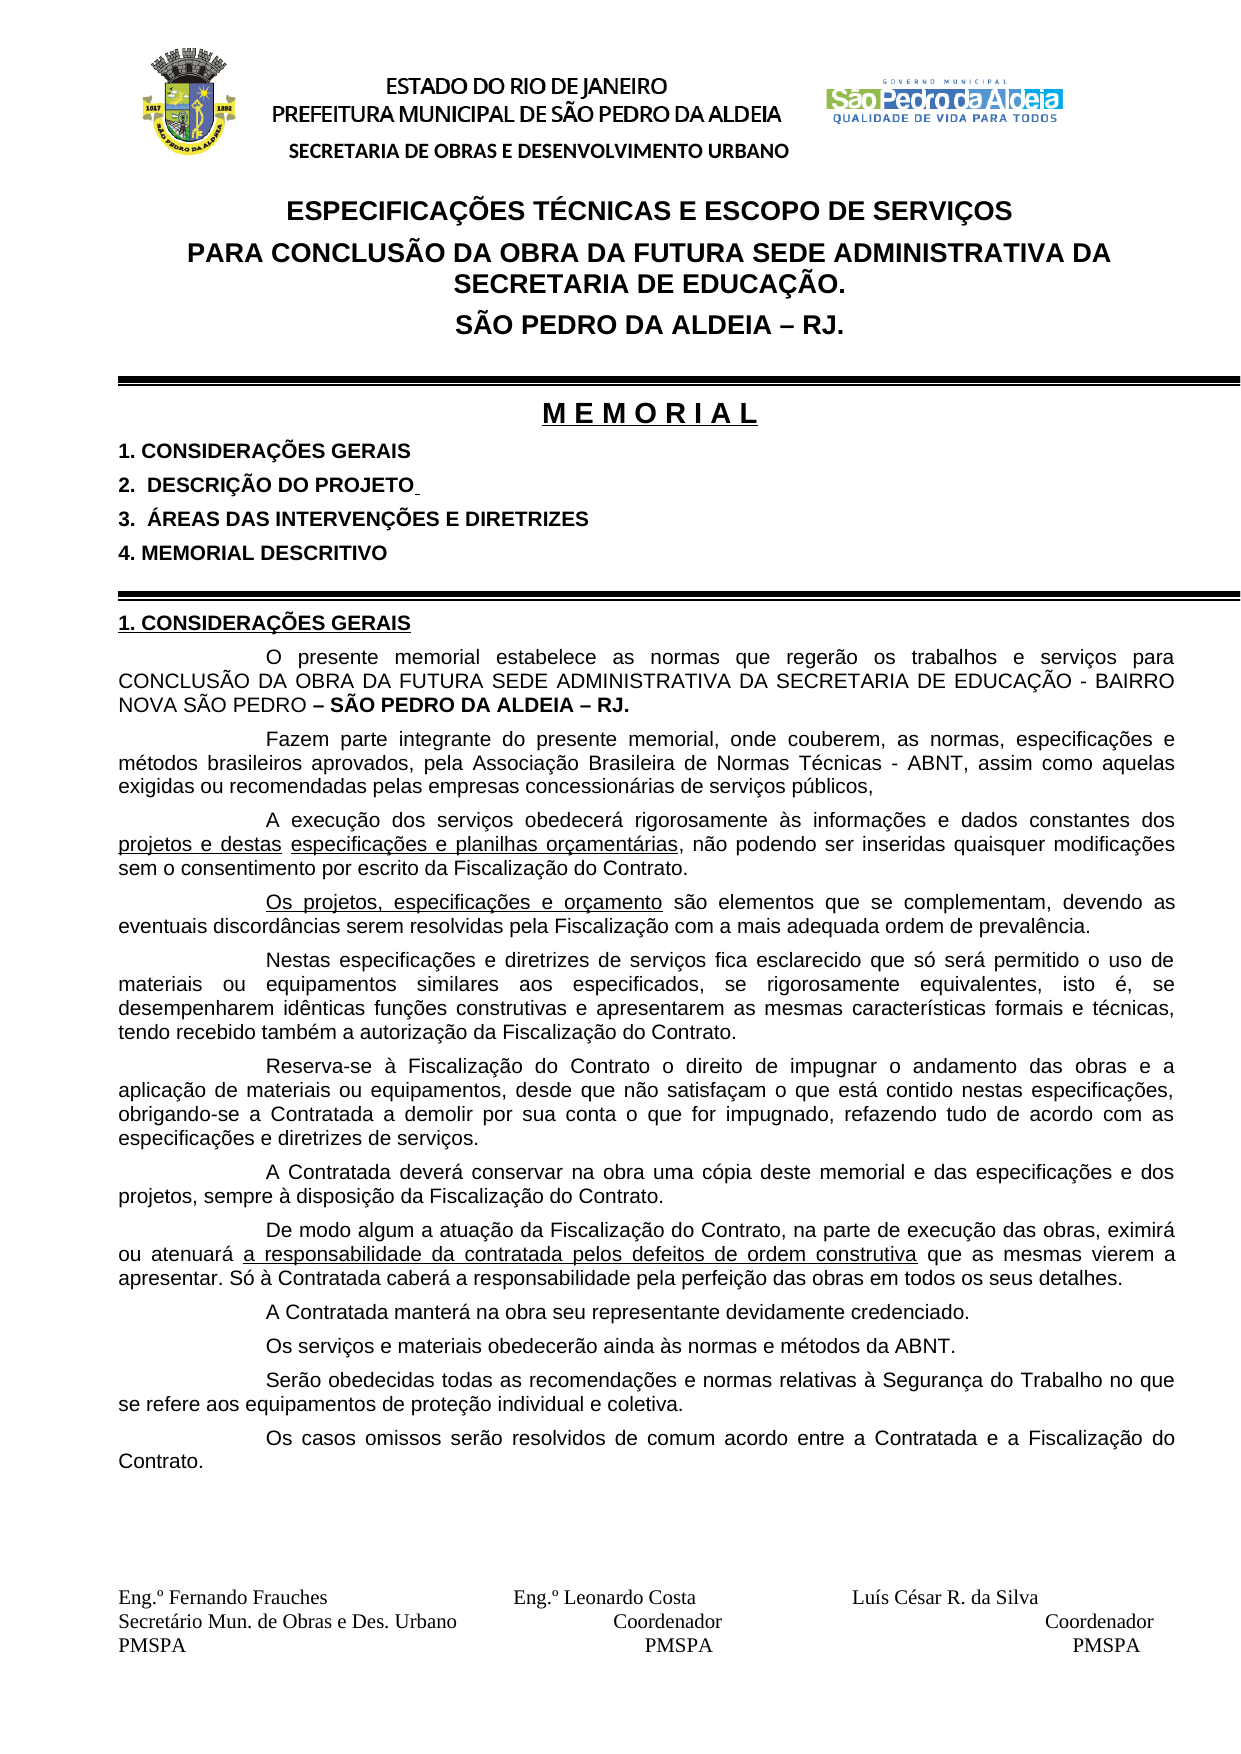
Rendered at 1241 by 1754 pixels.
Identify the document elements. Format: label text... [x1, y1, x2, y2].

text A Contratada manterá na obra seu representante devidamente credenciado. [118, 1299, 1176, 1323]
subtitle 3. ÁREAS DAS INTERVENÇÕES E DIRETRIZES [118, 507, 1235, 531]
text Os casos omissos serão resolvidos de comum acordo entre a Contratada e a Fiscalização do Contrato. [118, 1425, 1176, 1473]
subtitle 1. CONSIDERAÇÕES GERAIS [118, 611, 1176, 634]
text Os serviços e materiais obedecerão ainda às normas e métodos da ABNT. [118, 1333, 1176, 1357]
text A Contratada deverá conservar na obra uma cópia deste memorial e das especificações e dos projetos, sempre à disposição da Fiscalização do Contrato. [118, 1160, 1176, 1208]
text 2. DESCRIÇÃO DO PROJETO [118, 473, 1235, 497]
text M E M O R I A L [118, 396, 1181, 429]
subtitle SÃO PEDRO DA ALDEIA – RJ. [118, 309, 1181, 340]
text O presente memorial estabelece as normas que regerão os trabalhos e serviços para CONCLUSÃO DA OBRA DA FUTURA SEDE ADMINISTRATIVA DA SECRETARIA DE EDUCAÇÃO - BAIRRO NOVA SÃO PEDRO – SÃO PEDRO DA ALDEIA – RJ. [118, 644, 1176, 716]
text Reserva-se à Fiscalização do Contrato o direito de impugnar o andamento das obras e a aplicação de materiais ou equipamentos, desde que não satisfaçam o que está contido nestas especificações, obrigando-se a Contratada a demolir por sua conta o que for impugnado, refazendo tudo de acordo com as especificações e diretrizes de serviços. [118, 1054, 1176, 1150]
text 4. MEMORIAL DESCRITIVO [118, 541, 1181, 565]
picture [118, 31, 1087, 171]
subtitle PARA CONCLUSÃO DA OBRA DA FUTURA SEDE ADMINISTRATIVA DA SECRETARIA DE EDUCAÇÃO. [118, 237, 1181, 299]
subtitle ESPECIFICAÇÕES TÉCNICAS E ESCOPO DE SERVIÇOS [118, 195, 1181, 227]
text Serão obedecidas todas as recomendações e normas relativas à Segurança do Trabalho no que se refere aos equipamentos de proteção individual e coletiva. [118, 1367, 1176, 1415]
text Os projetos, especificações e orçamento são elementos que se complementam, devendo as eventuais discordâncias serem resolvidas pela Fiscalização com a mais adequada ordem de prevalência. [118, 890, 1176, 938]
text 1. CONSIDERAÇÕES GERAIS [118, 439, 1235, 463]
text Fazem parte integrante do presente memorial, onde couberem, as normas, especificações e métodos brasileiros aprovados, pela Associação Brasileira de Normas Técnicas - ABNT, assim como aquelas exigidas ou recomendadas pelas empresas concessionárias de serviços públicos, [118, 726, 1176, 798]
text De modo algum a atuação da Fiscalização do Contrato, na parte de execução das obras, eximirá ou atenuará a responsabilidade da contratada pelos defeitos de ordem construtiva que as mesmas vierem a apresentar. Só à Contratada caberá a responsabilidade pela perfeição das obras em todos os seus detalhes. [118, 1218, 1176, 1289]
text Nestas especificações e diretrizes de serviços fica esclarecido que só será permitido o uso de materiais ou equipamentos similares aos especificados, se rigorosamente equivalentes, isto é, se desempenharem idênticas funções construtivas e apresentarem as mesmas características formais e técnicas, tendo recebido também a autorização da Fiscalização do Contrato. [118, 948, 1176, 1044]
text A execução dos serviços obedecerá rigorosamente às informações e dados constantes dos projetos e destas especificações e planilhas orçamentárias, não podendo ser inseridas quaisquer modificações sem o consentimento por escrito da Fiscalização do Contrato. [118, 808, 1176, 880]
